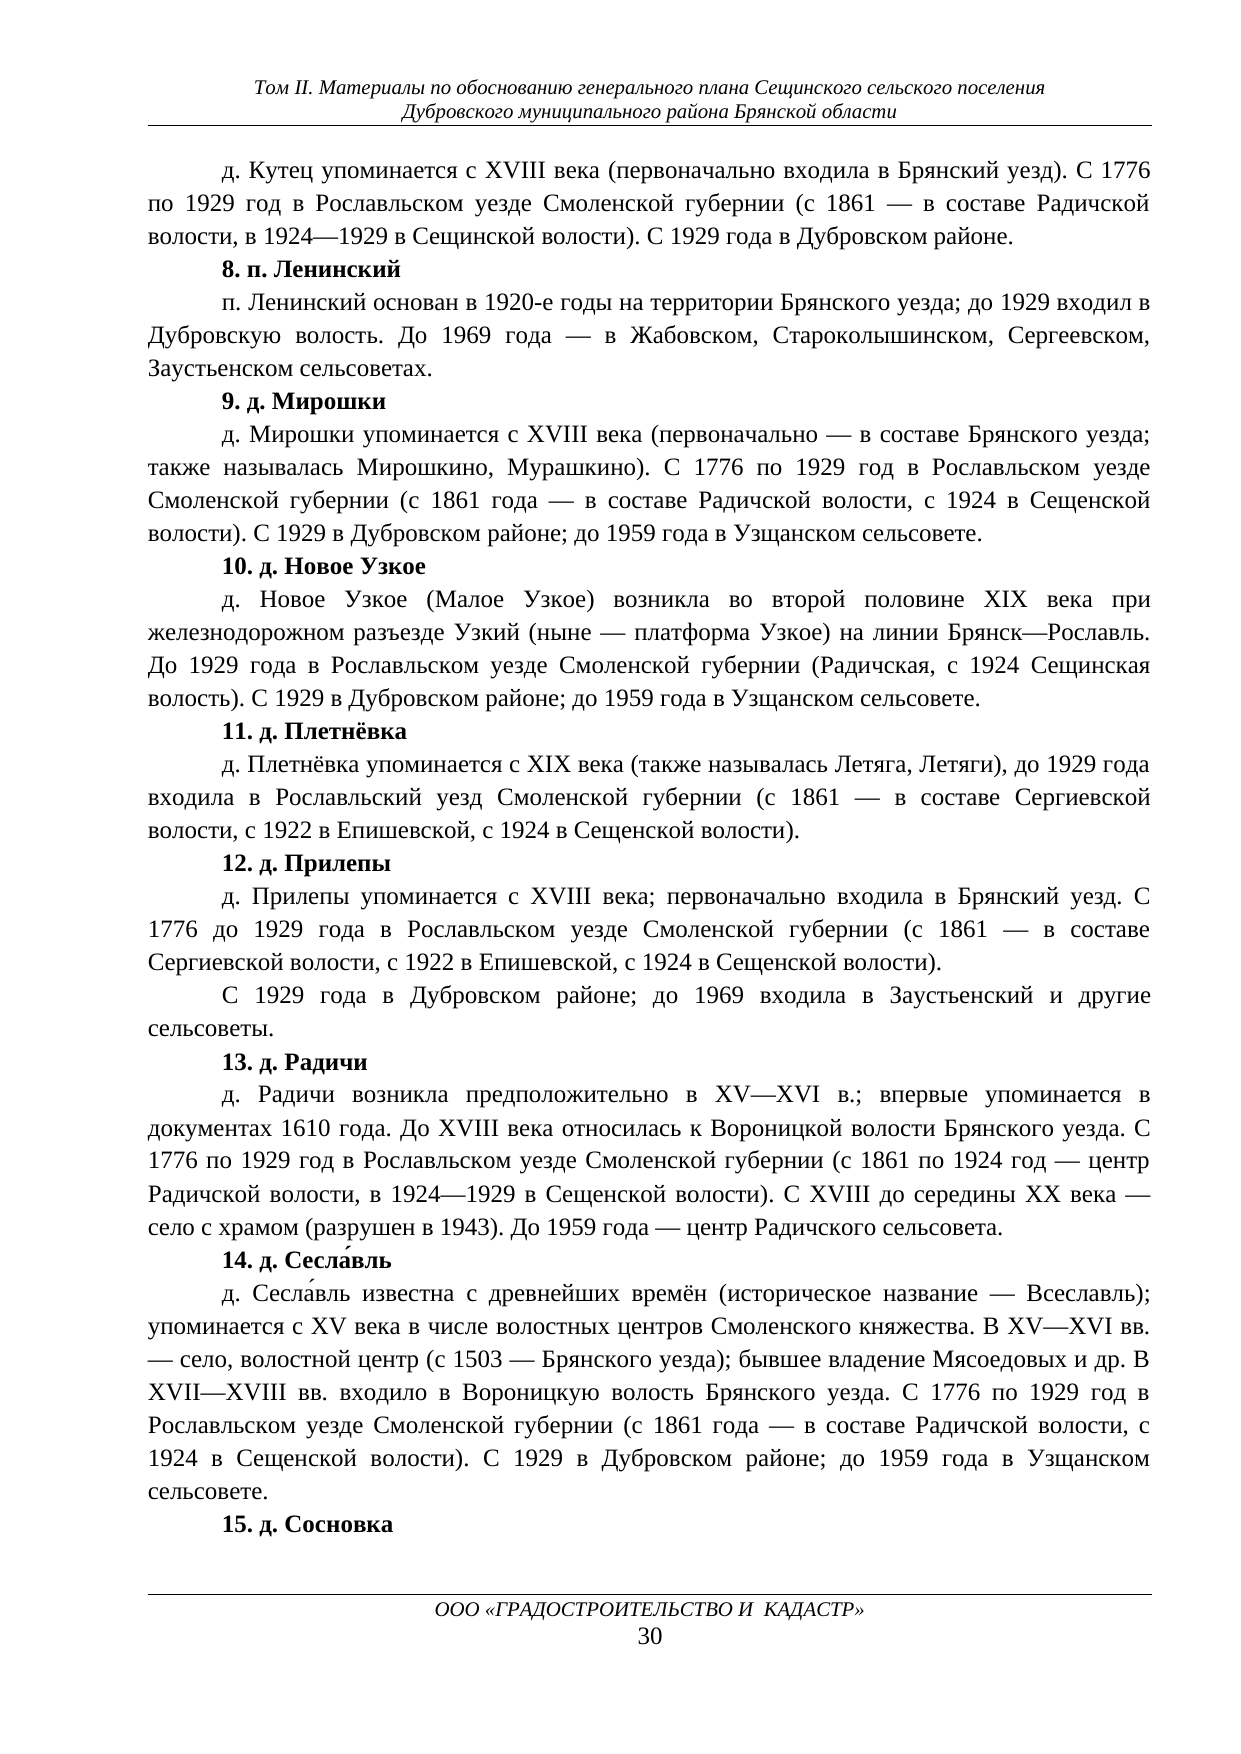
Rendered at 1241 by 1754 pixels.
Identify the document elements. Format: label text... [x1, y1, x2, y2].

text 12. д. Прилепы [148, 848, 1152, 877]
text д. Радичи возникла предположительно в XV—XVI в.; впервые упоминается в документах 1610 года. До XVIII века относилась к Вороницкой волости Брянского уезда. С 1776 по 1929 год в Рославльском уезде Смоленской губернии (с 1861 по 1924 год — центр Радичской волости, в 1924—1929 в Сещенской волости). С XVIII до середины XX века — село с храмом (разрушен в 1943). До 1959 года — центр Радичского сельсовета. [148, 1079, 1152, 1240]
text 8. п. Ленинский [148, 254, 1152, 283]
text д. Сесла́вль известна с древнейших времён (историческое название — Всеславль); упоминается с XV века в числе волостных центров Смоленского княжества. В XV—XVI вв. — село, волостной центр (с 1503 — Брянского уезда); бывшее владение Мясоедовых и др. В XVII—XVIII вв. входило в Вороницкую волость Брянского уезда. С 1776 по 1929 год в Рославльском уезде Смоленской губернии (с 1861 года — в составе Радичской волости, с 1924 в Сещенской волости). С 1929 в Дубровском районе; до 1959 года в Узщанском сельсовете. [148, 1278, 1152, 1504]
text 11. д. Плетнёвка [148, 716, 1152, 745]
text C 1929 года в Дубровском районе; до 1969 входила в Заустьенский и другие сельсоветы. [148, 981, 1152, 1042]
text 9. д. Мирошки [148, 386, 1152, 415]
text д. Мирошки упоминается с XVIII века (первоначально — в составе Брянского уезда; также называлась Мирошкино, Мурашкино). С 1776 по 1929 год в Рославльском уезде Смоленской губернии (с 1861 года — в составе Радичской волости, с 1924 в Сещенской волости). С 1929 в Дубровском районе; до 1959 года в Узщанском сельсовете. [148, 419, 1152, 547]
text 10. д. Новое Узкое [148, 551, 1152, 580]
text д. Плетнёвка упоминается с XIX века (также называлась Летяга, Летяги), до 1929 года входила в Рославльский уезд Смоленской губернии (с 1861 — в составе Сергиевской волости, с 1922 в Епишевской, с 1924 в Сещенской волости). [148, 749, 1152, 844]
text 13. д. Радичи [148, 1047, 1152, 1075]
text д. Кутец упоминается с XVIII века (первоначально входила в Брянский уезд). С 1776 по 1929 год в Рославльском уезде Смоленской губернии (с 1861 — в составе Радичской волости, в 1924—1929 в Сещинской волости). С 1929 года в Дубровском районе. [148, 155, 1152, 250]
text д. Новое Узкое (Малое Узкое) возникла во второй половине XIX века при железнодорожном разъезде Узкий (ныне — платформа Узкое) на линии Брянск—Рославль. До 1929 года в Рославльском уезде Смоленской губернии (Радичская, с 1924 Сещинская волость). С 1929 в Дубровском районе; до 1959 года в Узщанском сельсовете. [148, 584, 1152, 712]
text 14. д. Сесла́вль [148, 1245, 1152, 1273]
text п. Ленинский основан в 1920-е годы на территории Брянского уезда; до 1929 входил в Дубровскую волость. До 1969 года — в Жабовском, Староколышинском, Сергеевском, Заустьенском сельсоветах. [148, 287, 1152, 382]
text д. Прилепы упоминается с XVIII века; первоначально входила в Брянский уезд. С 1776 до 1929 года в Рославльском уезде Смоленской губернии (с 1861 — в составе Сергиевской волости, с 1922 в Епишевской, с 1924 в Сещенской волости). [148, 881, 1152, 976]
text 15. д. Сосновка [148, 1509, 1152, 1538]
